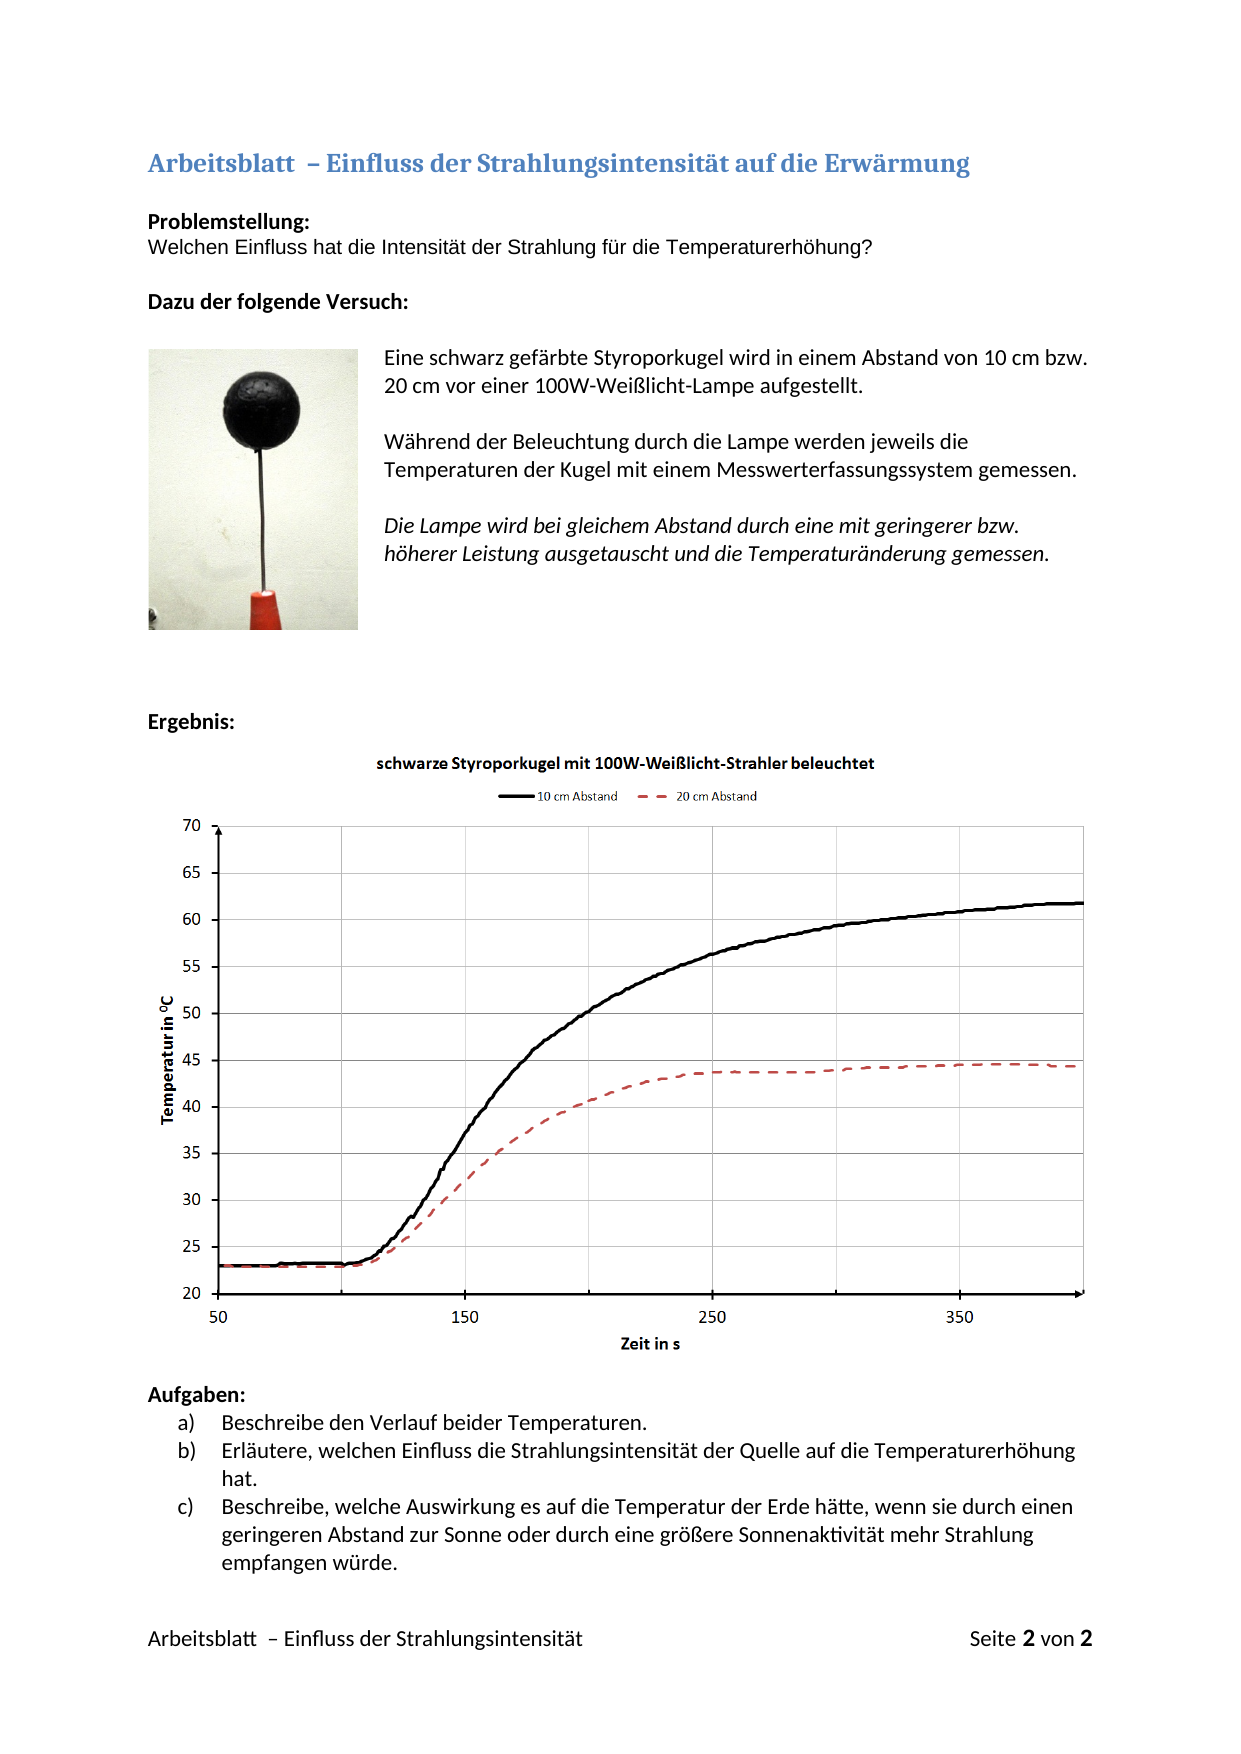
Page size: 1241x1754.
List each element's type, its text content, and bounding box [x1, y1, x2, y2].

text Ergebnis: [148, 707, 1093, 735]
text Während der Beleuchtung durch die Lampe werden jeweils die Temperaturen der Kugel mit einem Messwerterfassungssystem gemessen. [384, 427, 1093, 483]
text Die Lampe wird bei gleichem Abstand durch eine mit geringerer bzw. höherer Leistung ausgetauscht und die Temperaturänderung gemessen. [384, 511, 1093, 567]
text Welchen Einfluss hat die Intensität der Strahlung für die Temperaturerhöhung? [148, 235, 1093, 259]
subtitle Arbeitsblatt – Einfluss der Strahlungsintensität auf die Erwärmung [148, 148, 1093, 179]
list Beschreibe den Verlauf beider Temperaturen. [177, 1408, 1093, 1436]
text Eine schwarz gefärbte Styroporkugel wird in einem Abstand von 10 cm bzw. 20 cm vor einer 100W-Weißlicht-Lampe aufgestellt. [384, 343, 1093, 399]
picture [148, 349, 358, 630]
list Erläutere, welchen Einfluss die Strahlungsintensität der Quelle auf die Temperaturerhöhung hat. [177, 1436, 1093, 1492]
text Problemstellung: [148, 207, 1093, 235]
list Beschreibe, welche Auswirkung es auf die Temperatur der Erde hätte, wenn sie durch einen geringeren Abstand zur Sonne oder durch eine größere Sonnenaktivität mehr Strahlung empfangen würde. [177, 1492, 1093, 1576]
text Dazu der folgende Versuch: [148, 287, 1093, 315]
text Aufgaben: [148, 1380, 1093, 1408]
picture [147, 748, 1093, 1352]
